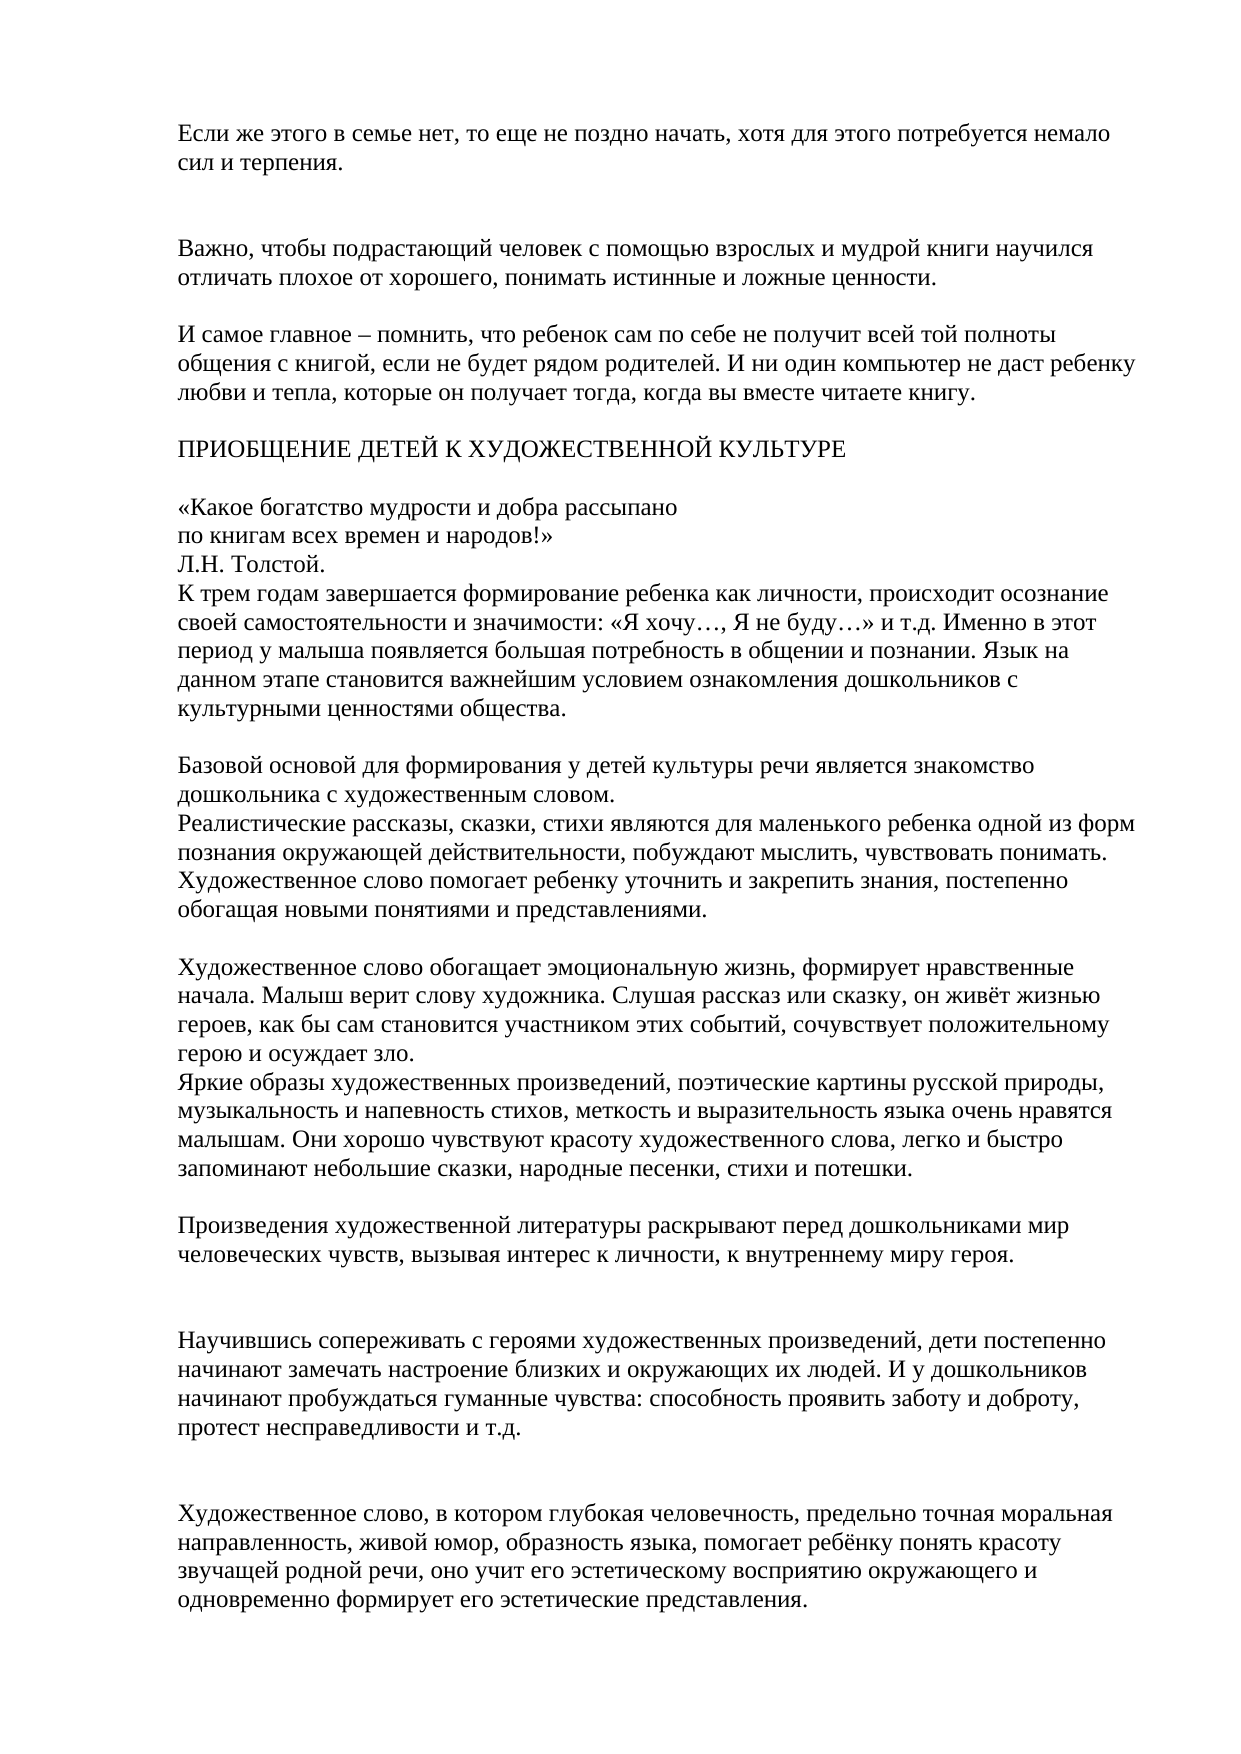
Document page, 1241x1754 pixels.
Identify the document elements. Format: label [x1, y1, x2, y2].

text [177, 118, 1152, 1613]
